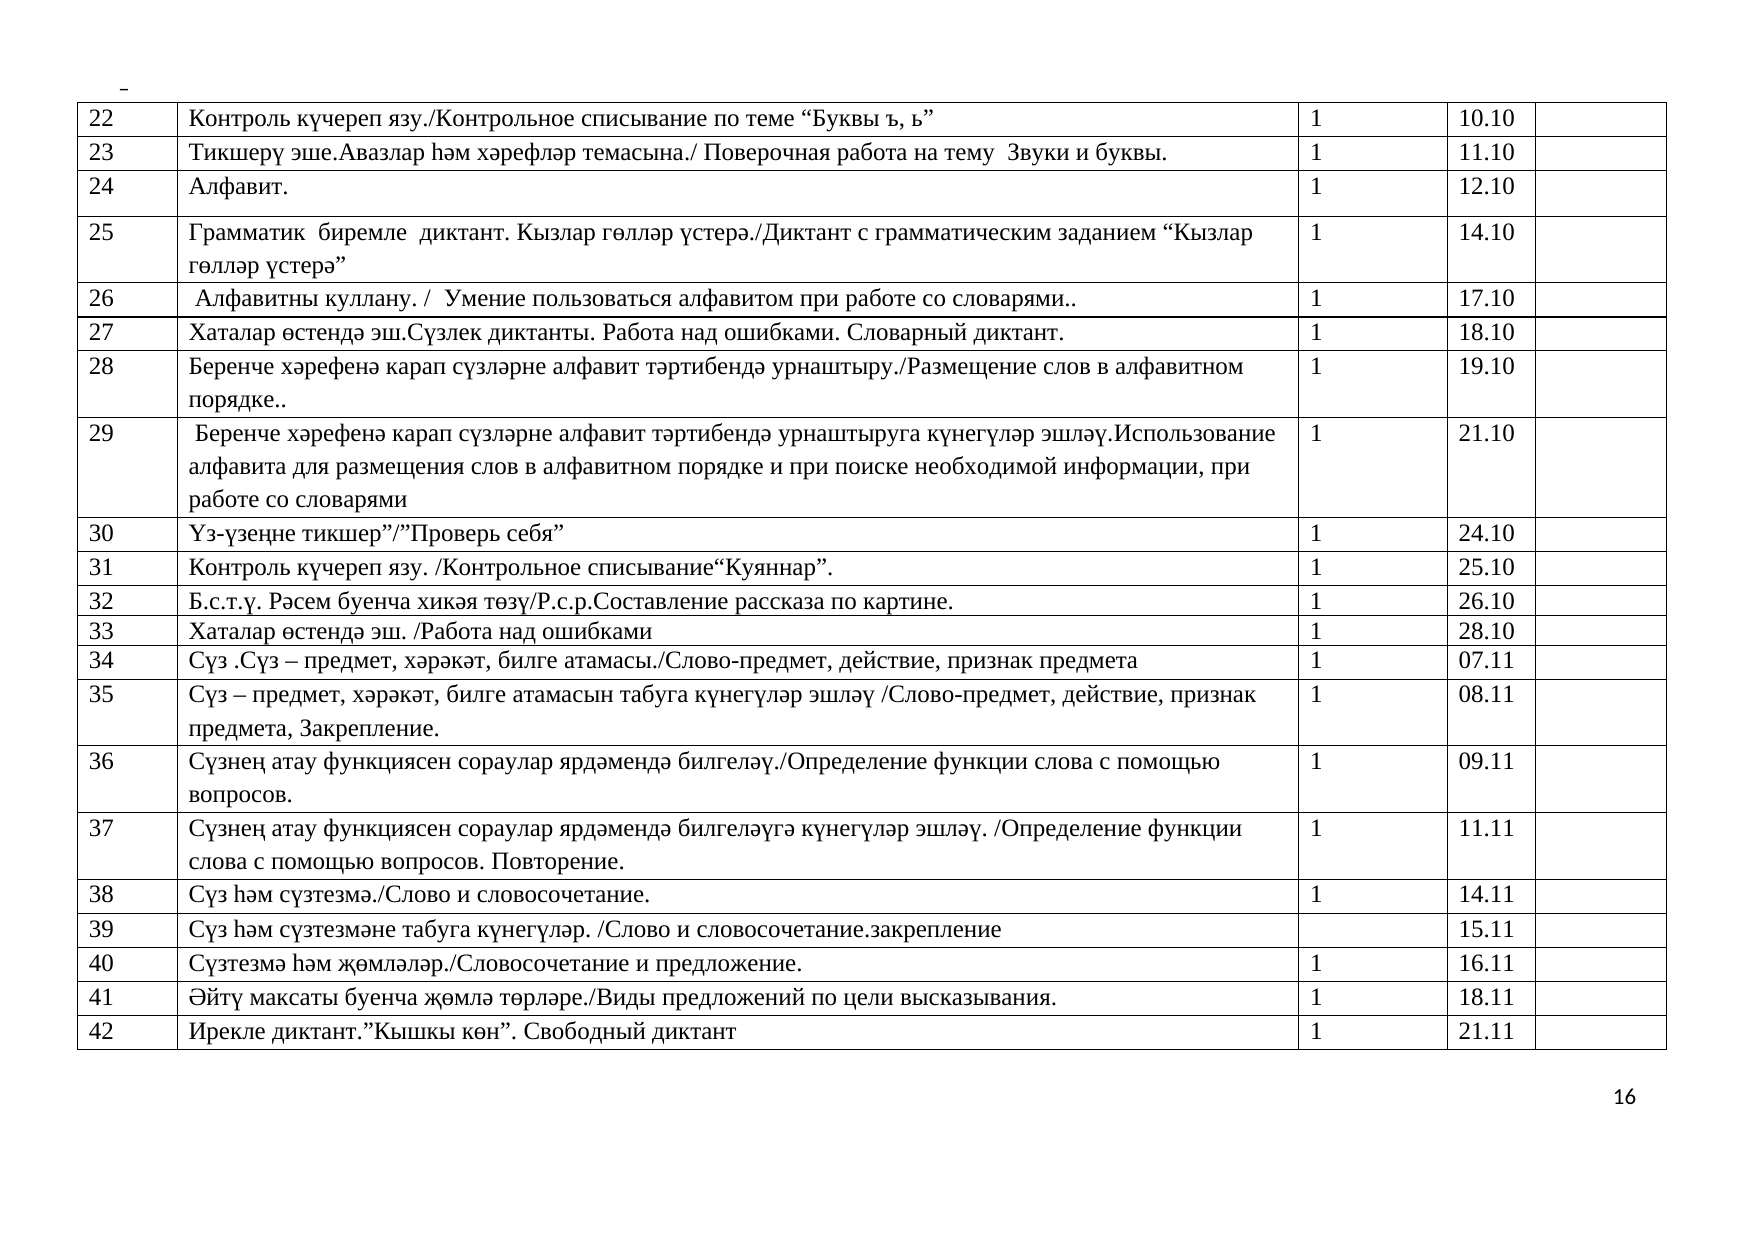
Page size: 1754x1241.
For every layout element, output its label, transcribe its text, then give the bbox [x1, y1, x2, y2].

table_cell [1536, 137, 1666, 170]
table_cell [1299, 914, 1447, 947]
table_cell 07.11 [1448, 646, 1535, 678]
table_cell Сүзнең атау функциясен сораулар ярдәмендә билгеләү./Определение функции слова с помощью вопросов. [178, 746, 1298, 812]
table_cell 10.10 [1448, 103, 1535, 136]
table_cell [1536, 217, 1666, 282]
table_cell [1536, 318, 1666, 350]
table_cell 1 [1299, 418, 1447, 517]
table_cell 36 [78, 746, 177, 812]
table_cell 18.11 [1448, 982, 1535, 1015]
table_cell 1 [1299, 586, 1447, 615]
table_cell 1 [1299, 646, 1447, 678]
table_cell 09.11 [1448, 746, 1535, 812]
table_cell [1536, 586, 1666, 615]
table_cell 11.11 [1448, 813, 1535, 878]
table_cell 1 [1299, 137, 1447, 170]
table_cell [1536, 1016, 1666, 1049]
table_cell 40 [78, 948, 177, 981]
table_cell 1 [1299, 171, 1447, 216]
table_cell 15.11 [1448, 914, 1535, 947]
table_cell 26.10 [1448, 586, 1535, 615]
table_cell Беренче хәрефенә карап сүзләрне алфавит тәртибендә урнаштыру./Размещение слов в алфавитном порядке.. [178, 351, 1298, 417]
table_cell 41 [78, 982, 177, 1015]
table_cell 21.10 [1448, 418, 1535, 517]
table_cell Контроль күчереп язу. /Контрольное списывание“Куяннар”. [178, 552, 1298, 585]
table_cell Сүзнең атау функциясен сораулар ярдәмендә билгеләүгә күнегүләр эшләү. /Определение функции слова с помощью вопросов. Повторение. [178, 813, 1298, 878]
table_cell 14.11 [1448, 880, 1535, 913]
table_cell Үз-үзеңне тикшер”/”Проверь себя” [178, 518, 1298, 551]
table_cell Беренче хәрефенә карап сүзләрне алфавит тәртибендә урнаштыруга күнегүләр эшләү.Использование алфавита для размещения слов в алфавитном порядке и при поиске необходимой информации, при работе со словарями [178, 418, 1298, 517]
table_cell 1 [1299, 680, 1447, 745]
table_cell Контроль күчереп язу./Контрольное списывание по теме “Буквы ъ, ь” [178, 103, 1298, 136]
table_cell Грамматик биремле диктант. Кызлар гөлләр үстерә./Диктант с грамматическим заданием “Кызлар гөлләр үстерә” [178, 217, 1298, 282]
table_cell 22 [78, 103, 177, 136]
table_cell [1536, 351, 1666, 417]
table_cell Әйтү максаты буенча җөмлә төрләре./Виды предложений по цели высказывания. [178, 982, 1298, 1015]
table_cell 1 [1299, 616, 1447, 644]
table_cell [1536, 418, 1666, 517]
table_cell 21.11 [1448, 1016, 1535, 1049]
table_cell [1536, 518, 1666, 551]
table_cell 08.11 [1448, 680, 1535, 745]
table_cell Алфавит. [178, 171, 1298, 216]
table_cell 25 [78, 217, 177, 282]
table_cell 17.10 [1448, 283, 1535, 316]
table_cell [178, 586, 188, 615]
table_cell [1536, 982, 1666, 1015]
table_cell 30 [78, 518, 177, 551]
table_cell [1536, 103, 1666, 136]
table_cell Тикшерү эше.Авазлар һәм хәрефләр темасына./ Поверочная работа на тему Звуки и буквы. [178, 137, 1298, 170]
table_cell 28.10 [1448, 616, 1535, 644]
table_cell 38 [78, 880, 177, 913]
table_cell [1536, 880, 1666, 913]
table_cell 35 [78, 680, 177, 745]
table_cell 1 [1299, 217, 1447, 282]
table_cell Сүз һәм сүзтезмәне табуга күнегүләр. /Слово и словосочетание.закрепление [178, 914, 1298, 947]
table_cell 1 [1299, 813, 1447, 878]
table_cell 18.10 [1448, 318, 1535, 350]
table_cell 42 [78, 1016, 177, 1049]
table_cell 29 [78, 418, 177, 517]
table_cell Хаталар өстендә эш. /Работа над ошибками [178, 616, 1298, 644]
table_cell [1536, 680, 1666, 745]
table_cell [1536, 552, 1666, 585]
table_cell [1536, 616, 1666, 644]
table_cell 1 [1299, 1016, 1447, 1049]
table_cell 1 [1299, 103, 1447, 136]
table_cell 1 [1299, 948, 1447, 981]
table_cell 26 [78, 283, 177, 316]
table_cell [1536, 646, 1666, 678]
table_cell 1 [1299, 552, 1447, 585]
table_cell 1 [1299, 351, 1447, 417]
table_cell Ирекле диктант.”Кышкы көн”. Свободный диктант [178, 1016, 1298, 1049]
table_cell 12.10 [1448, 171, 1535, 216]
table_cell Сүз – предмет, хәрәкәт, билге атамасын табуга күнегүләр эшләү /Слово-предмет, действие, признак предмета, Закрепление. [178, 680, 1298, 745]
table_cell [1536, 948, 1666, 981]
table_cell Сүзтезмә һәм җөмләләр./Словосочетание и предложение. [178, 948, 1298, 981]
table_cell 24.10 [1448, 518, 1535, 551]
table_cell 24 [78, 171, 177, 216]
table_cell 1 [1299, 318, 1447, 350]
table_cell [1536, 914, 1666, 947]
table_cell 39 [78, 914, 177, 947]
table_cell 37 [78, 813, 177, 878]
table_cell [1536, 283, 1666, 316]
table_cell 28 [78, 351, 177, 417]
table_cell 32 [78, 586, 177, 615]
table_cell 1 [1299, 982, 1447, 1015]
table_cell 1 [1299, 283, 1447, 316]
table_cell 25.10 [1448, 552, 1535, 585]
table_cell 31 [78, 552, 177, 585]
table_cell Хаталар өстендә эш.Сүзлек диктанты. Работа над ошибками. Словарный диктант. [178, 318, 1298, 350]
table_cell [1536, 746, 1666, 812]
table_cell 34 [78, 646, 177, 678]
table_cell 14.10 [1448, 217, 1535, 282]
table_cell 19.10 [1448, 351, 1535, 417]
table_cell 1 [1299, 880, 1447, 913]
table_cell Сүз .Сүз – предмет, хәрәкәт, билге атамасы./Слово-предмет, действие, признак предмета [178, 646, 1298, 678]
table_cell [1536, 813, 1666, 878]
table_cell [1536, 171, 1666, 216]
table_cell 23 [78, 137, 177, 170]
table_cell 1 [1299, 746, 1447, 812]
table_cell 11.10 [1448, 137, 1535, 170]
table_cell Алфавитны куллану. / Умение пользоваться алфавитом при работе со словарями.. [178, 283, 1298, 316]
table_cell Сүз һәм сүзтезмә./Слово и словосочетание. [178, 880, 1298, 913]
table_cell 16.11 [1448, 948, 1535, 981]
table_cell 33 [78, 616, 177, 644]
table_cell Б.с.т.ү. Рәсем буенча хикәя төзү/Р.с.р.Составление рассказа по картине. [268, 586, 1298, 615]
table_cell 1 [1299, 518, 1447, 551]
table_cell 27 [78, 318, 177, 350]
